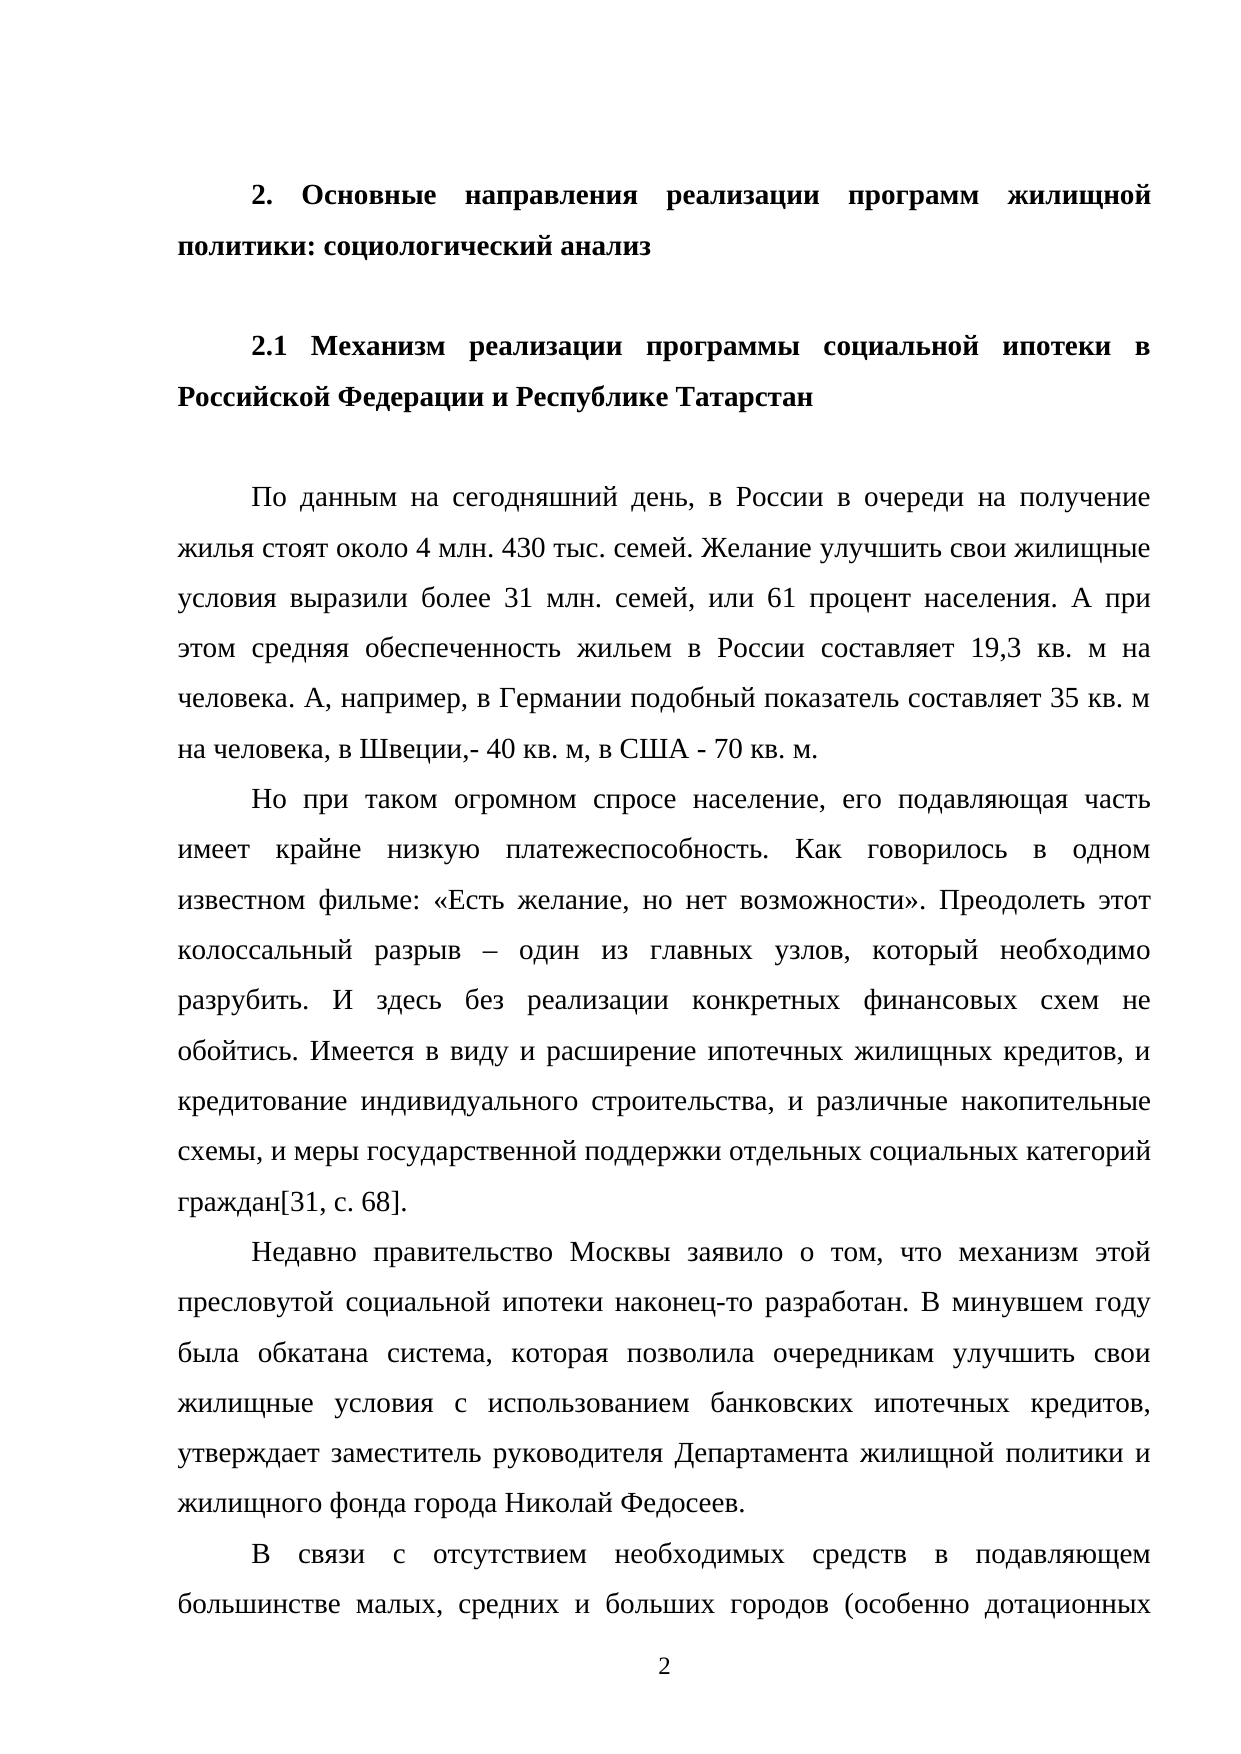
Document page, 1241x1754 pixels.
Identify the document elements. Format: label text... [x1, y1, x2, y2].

text По данным на сегодняшний день, в России в очереди на получение жилья стоят около 4 млн. 430 тыс. семей. Желание улучшить свои жилищные условия выразили более 31 млн. семей, или 61 процент населения. А при этом средняя обеспеченность жильем в России составляет 19,3 кв. м на человека. А, например, в Германии подобный показатель составляет 35 кв. м на человека, в Швеции,- 40 кв. м, в США - 70 кв. м. [177, 479, 1152, 764]
text Недавно правительство Москвы заявило о том, что механизм этой пресловутой социальной ипотеки наконец-то разработан. В минувшем году была обкатана система, которая позволила очередникам улучшить свои жилищные условия с использованием банковских ипотечных кредитов, утверждает заместитель руководителя Департамента жилищной политики и жилищного фонда города Николай Федосеев. [177, 1234, 1152, 1519]
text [177, 1536, 1152, 1620]
text Но при таком огромном спросе население, его подавляющая часть имеет крайне низкую платежеспособность. Как говорилось в одном известном фильме: «Есть желание, но нет возможности». Преодолеть этот колоссальный разрыв – один из главных узлов, который необходимо разрубить. И здесь без реализации конкретных финансовых схем не обойтись. Имеется в виду и расширение ипотечных жилищных кредитов, и кредитование индивидуального строительства, и различные накопительные схемы, и меры государственной поддержки отдельных социальных категорий граждан[31, с. 68]. [177, 781, 1152, 1217]
text 2. Основные направления реализации программ жилищной политики: социологический анализ [177, 177, 1152, 261]
text 2.1 Механизм реализации программы социальной ипотеки в Российской Федерации и Республике Татарстан [177, 328, 1152, 412]
